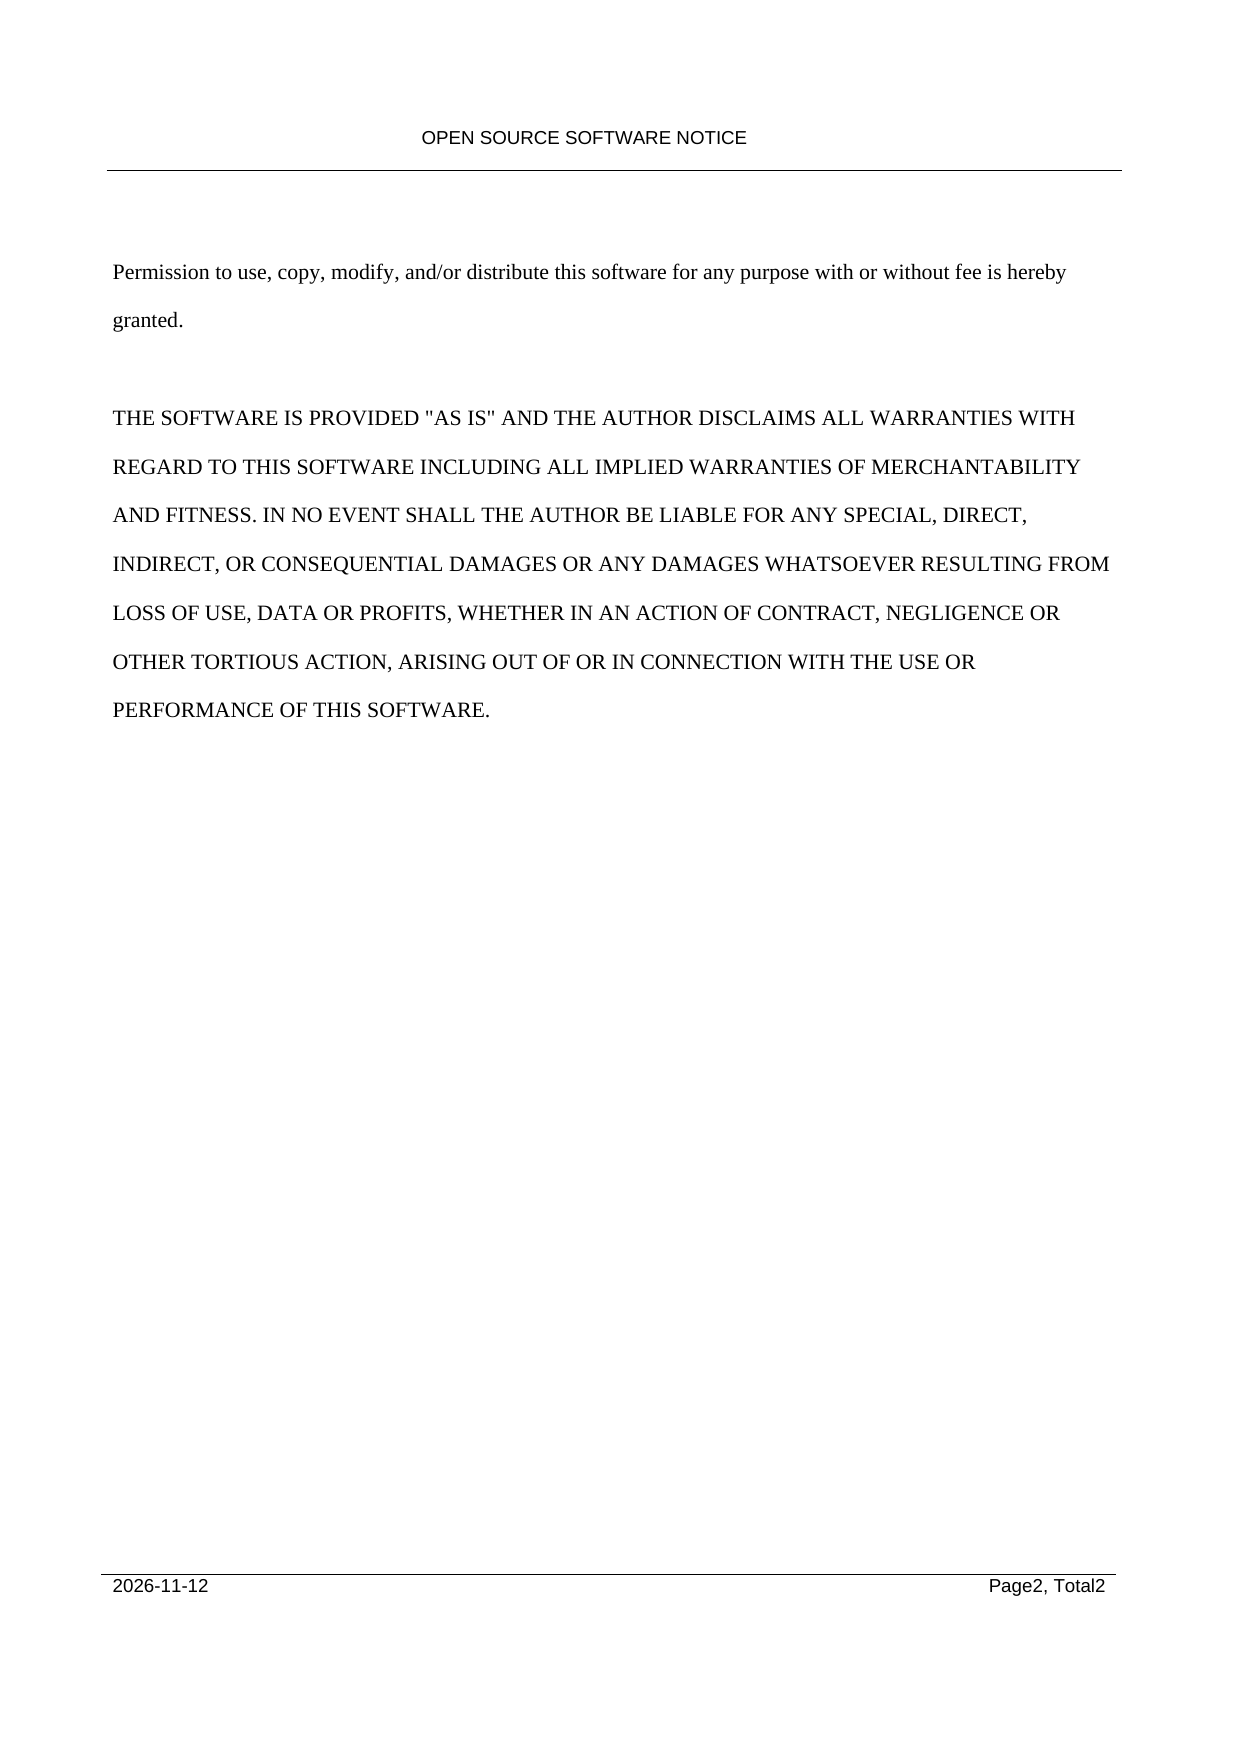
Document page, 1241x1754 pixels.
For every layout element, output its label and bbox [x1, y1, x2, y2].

text [112, 206, 1128, 775]
